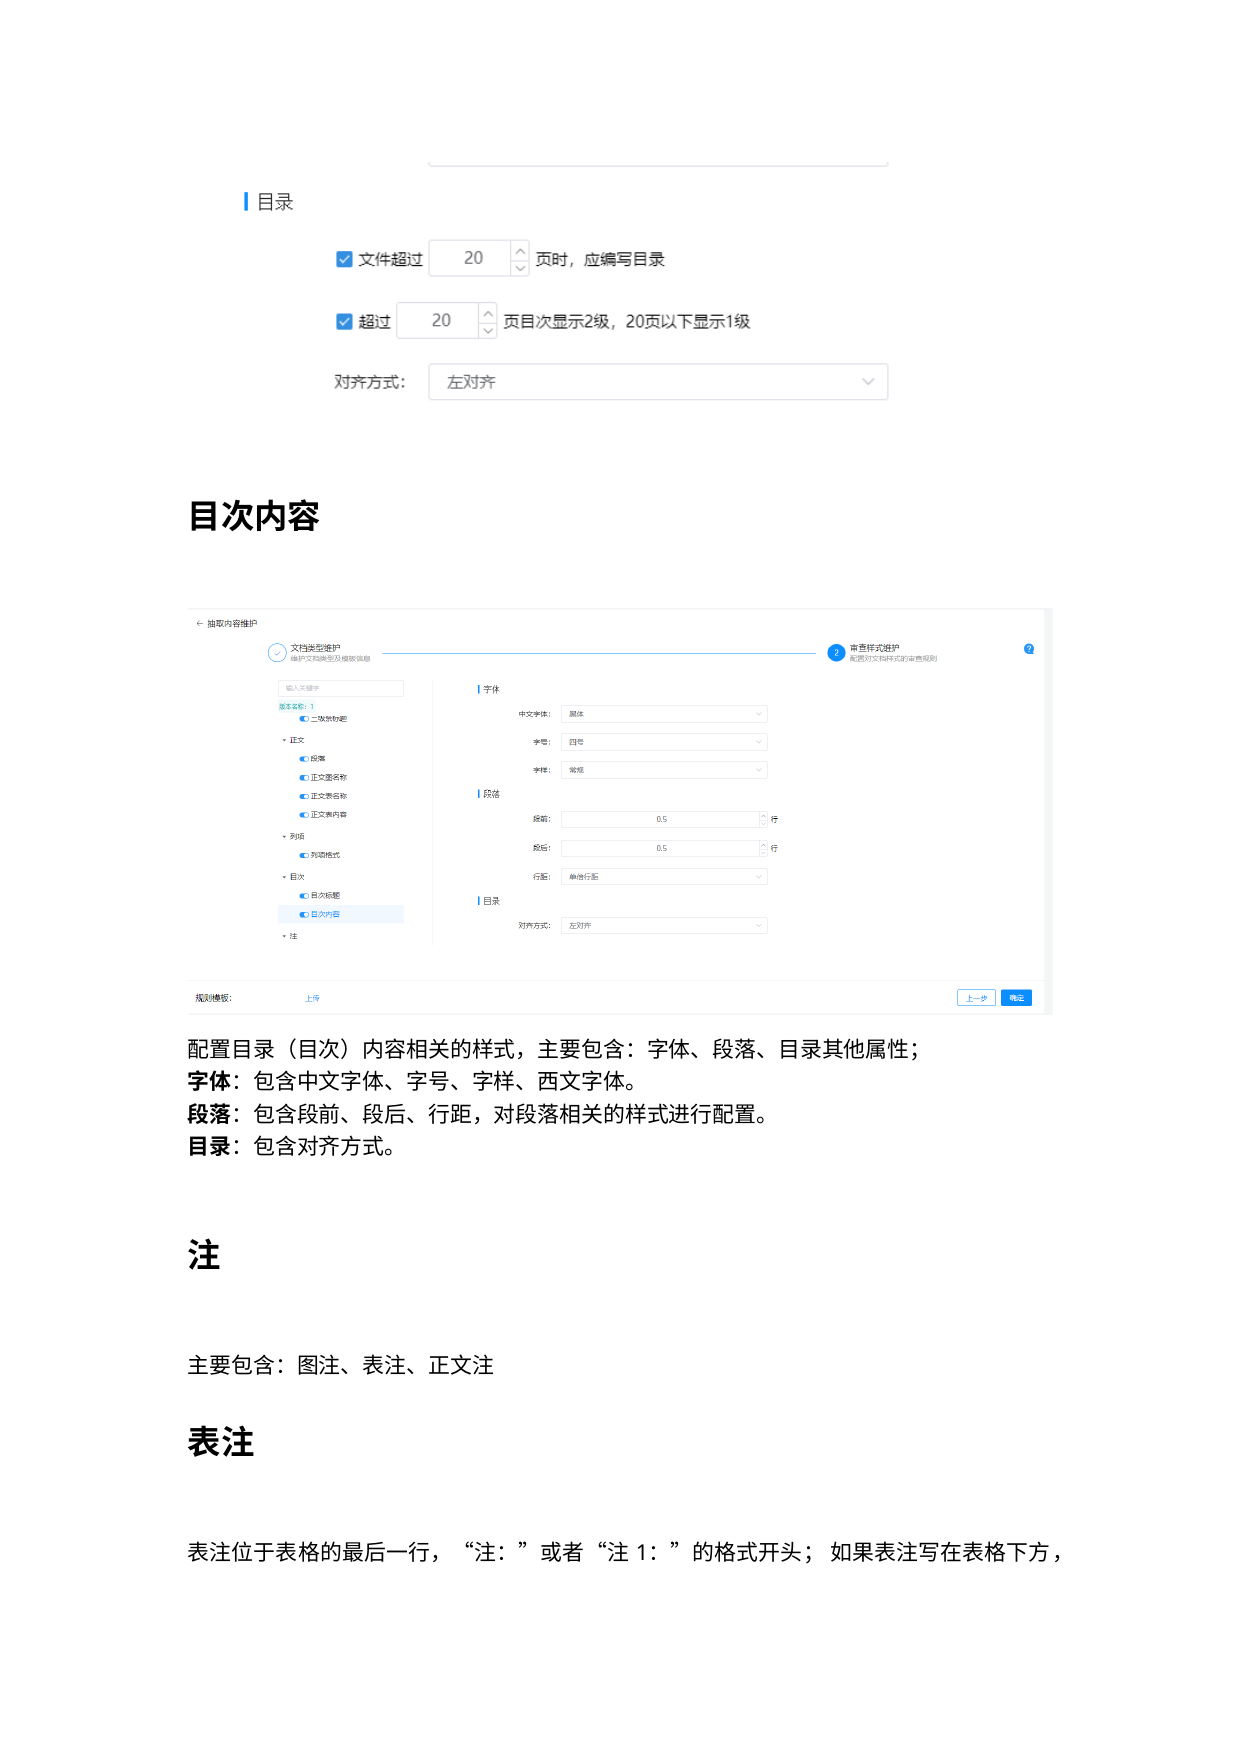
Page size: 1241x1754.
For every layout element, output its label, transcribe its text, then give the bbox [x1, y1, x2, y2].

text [187, 1535, 1053, 1567]
text 配置目录（目次）内容相关的样式，主要包含：字体、段落、目录其他属性； [187, 1031, 1053, 1064]
subtitle 注 [187, 1221, 1053, 1286]
subtitle 表注 [187, 1408, 1053, 1473]
text 目录：包含对齐方式。 [187, 1129, 1053, 1161]
text 主要包含：图注、表注、正文注 [187, 1348, 1053, 1381]
text 字体：包含中文字体、字号、字样、西文字体。 [187, 1064, 1053, 1096]
subtitle 目次内容 [187, 482, 1053, 547]
picture [187, 162, 1053, 435]
text 段落：包含段前、段后、行距，对段落相关的样式进行配置。 [187, 1096, 1053, 1129]
picture [187, 608, 1053, 1015]
